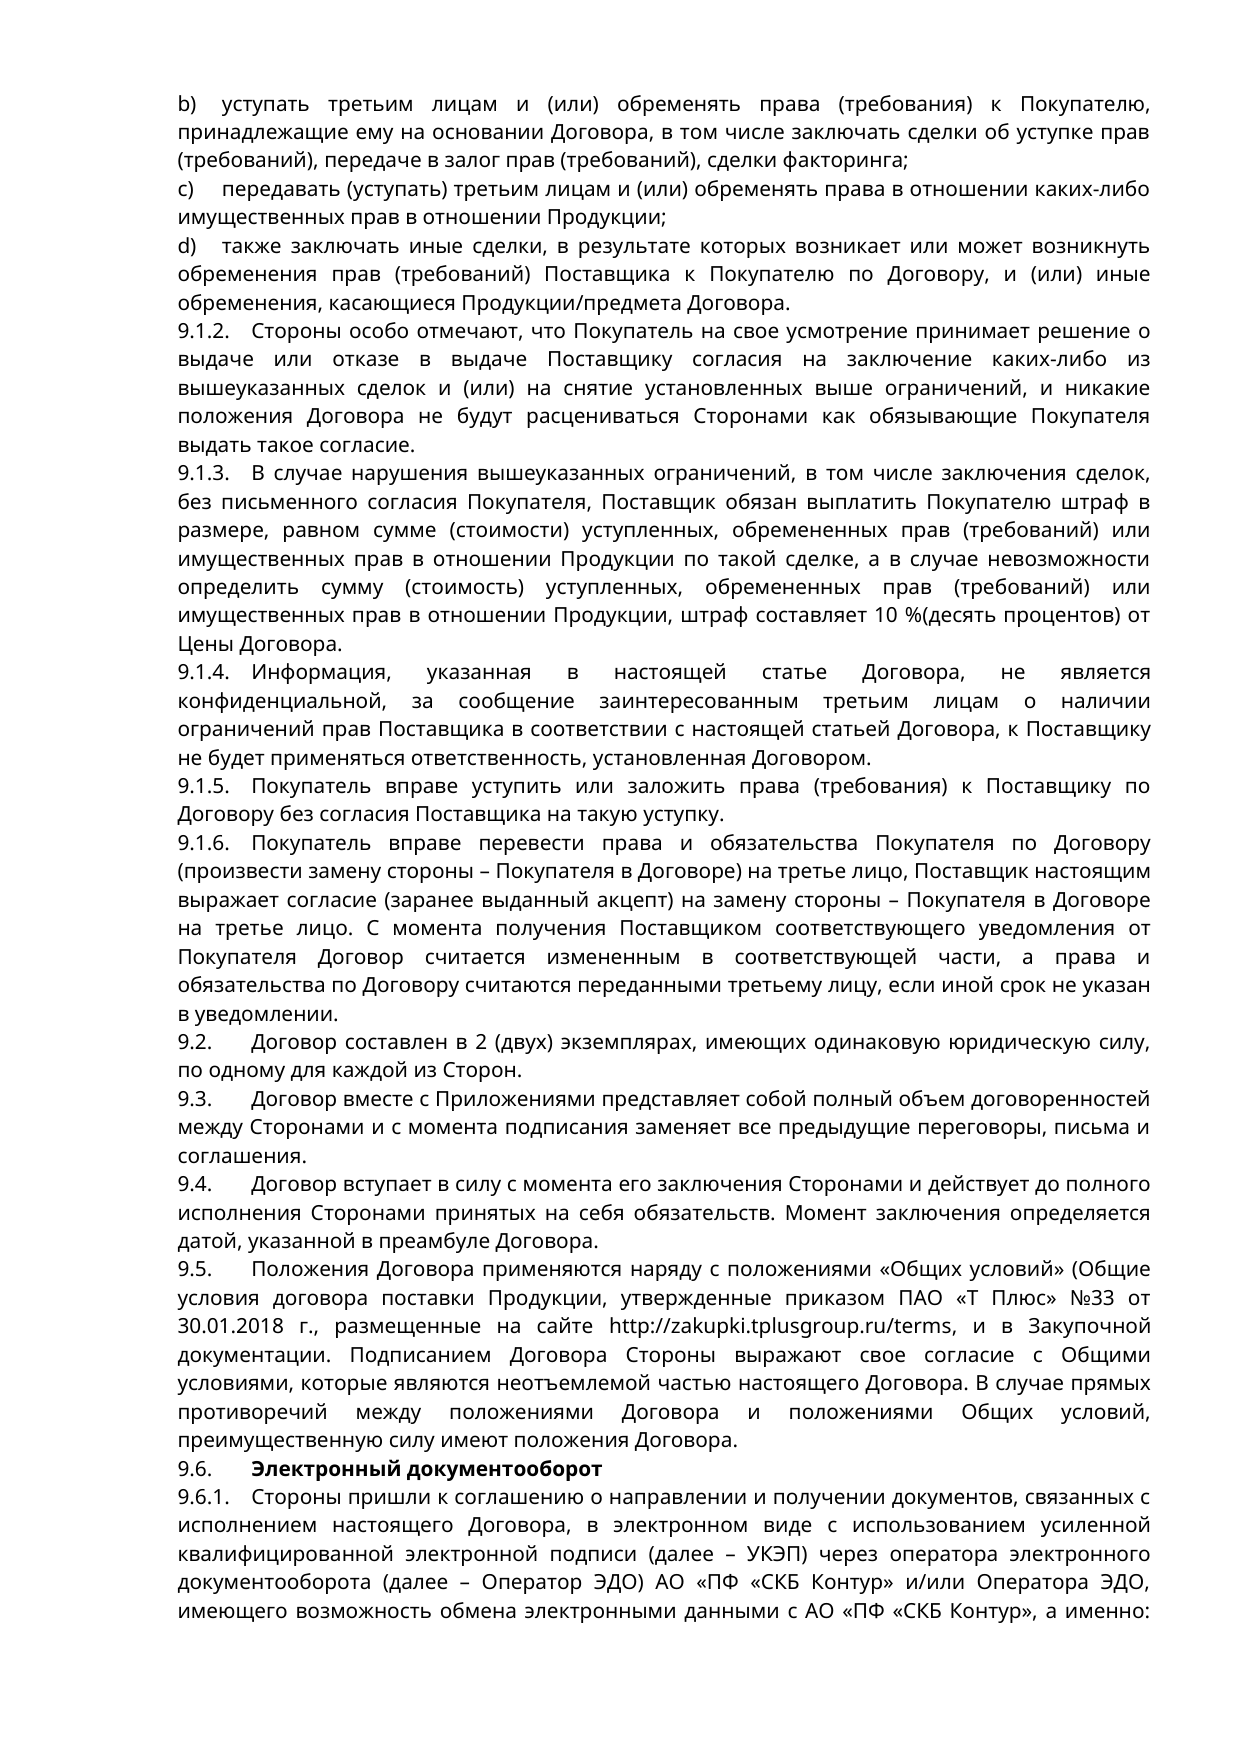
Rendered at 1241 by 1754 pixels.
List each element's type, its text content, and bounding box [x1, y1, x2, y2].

list Электронный документооборот [177, 1454, 1152, 1482]
list передавать (уступать) третьим лицам и (или) обременять права в отношении каких-либо имущественных прав в отношении Продукции; [177, 174, 1152, 231]
list уступать третьим лицам и (или) обременять права (требования) к Покупателю, принадлежащие ему на основании Договора, в том числе заключать сделки об уступке прав (требований), передаче в залог прав (требований), сделки факторинга; [177, 89, 1152, 174]
list Покупатель вправе перевести права и обязательства Покупателя по Договору (произвести замену стороны – Покупателя в Договоре) на третье лицо, Поставщик настоящим выражает согласие (заранее выданный акцепт) на замену стороны – Покупателя в Договоре на третье лицо. С момента получения Поставщиком соответствующего уведомления от Покупателя Договор считается измененным в соответствующей части, а права и обязательства по Договору считаются переданными третьему лицу, если иной срок не указан в уведомлении. [177, 828, 1152, 1027]
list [177, 1482, 1152, 1624]
list Договор составлен в 2 (двух) экземплярах, имеющих одинаковую юридическую силу, по одному для каждой из Сторон. [177, 1027, 1152, 1084]
list Стороны особо отмечают, что Покупатель на свое усмотрение принимает решение о выдаче или отказе в выдаче Поставщику согласия на заключение каких-либо из вышеуказанных сделок и (или) на снятие установленных выше ограничений, и никакие положения Договора не будут расцениваться Сторонами как обязывающие Покупателя выдать такое согласие. [177, 316, 1152, 458]
list Договор вместе с Приложениями представляет собой полный объем договоренностей между Сторонами и с момента подписания заменяет все предыдущие переговоры, письма и соглашения. [177, 1084, 1152, 1169]
list Покупатель вправе уступить или заложить права (требования) к Поставщику по Договору без согласия Поставщика на такую уступку. [177, 771, 1152, 828]
list В случае нарушения вышеуказанных ограничений, в том числе заключения сделок, без письменного согласия Покупателя, Поставщик обязан выплатить Покупателю штраф в размере, равном сумме (стоимости) уступленных, обремененных прав (требований) или имущественных прав в отношении Продукции по такой сделке, а в случае невозможности определить сумму (стоимость) уступленных, обремененных прав (требований) или имущественных прав в отношении Продукции, штраф составляет 10 %(десять процентов) от Цены Договора. [177, 458, 1152, 657]
list также заключать иные сделки, в результате которых возникает или может возникнуть обременения прав (требований) Поставщика к Покупателю по Договору, и (или) иные обременения, касающиеся Продукции/предмета Договора. [177, 231, 1152, 316]
list Договор вступает в силу с момента его заключения Сторонами и действует до полного исполнения Сторонами принятых на себя обязательств. Момент заключения определяется датой, указанной в преамбуле Договора. [177, 1169, 1152, 1254]
list Информация, указанная в настоящей статье Договора, не является конфиденциальной, за сообщение заинтересованным третьим лицам о наличии ограничений прав Поставщика в соответствии с настоящей статьей Договора, к Поставщику не будет применяться ответственность, установленная Договором. [177, 657, 1152, 771]
list Положения Договора применяются наряду с положениями «Общих условий» (Общие условия договора поставки Продукции, утвержденные приказом ПАО «Т Плюс» №33 от 30.01.2018 г., размещенные на сайте http://zakupki.tplusgroup.ru/terms, и в Закупочной документации. Подписанием Договора Стороны выражают свое согласие с Общими условиями, которые являются неотъемлемой частью настоящего Договора. В случае прямых противоречий между положениями Договора и положениями Общих условий, преимущественную силу имеют положения Договора. [177, 1254, 1152, 1454]
